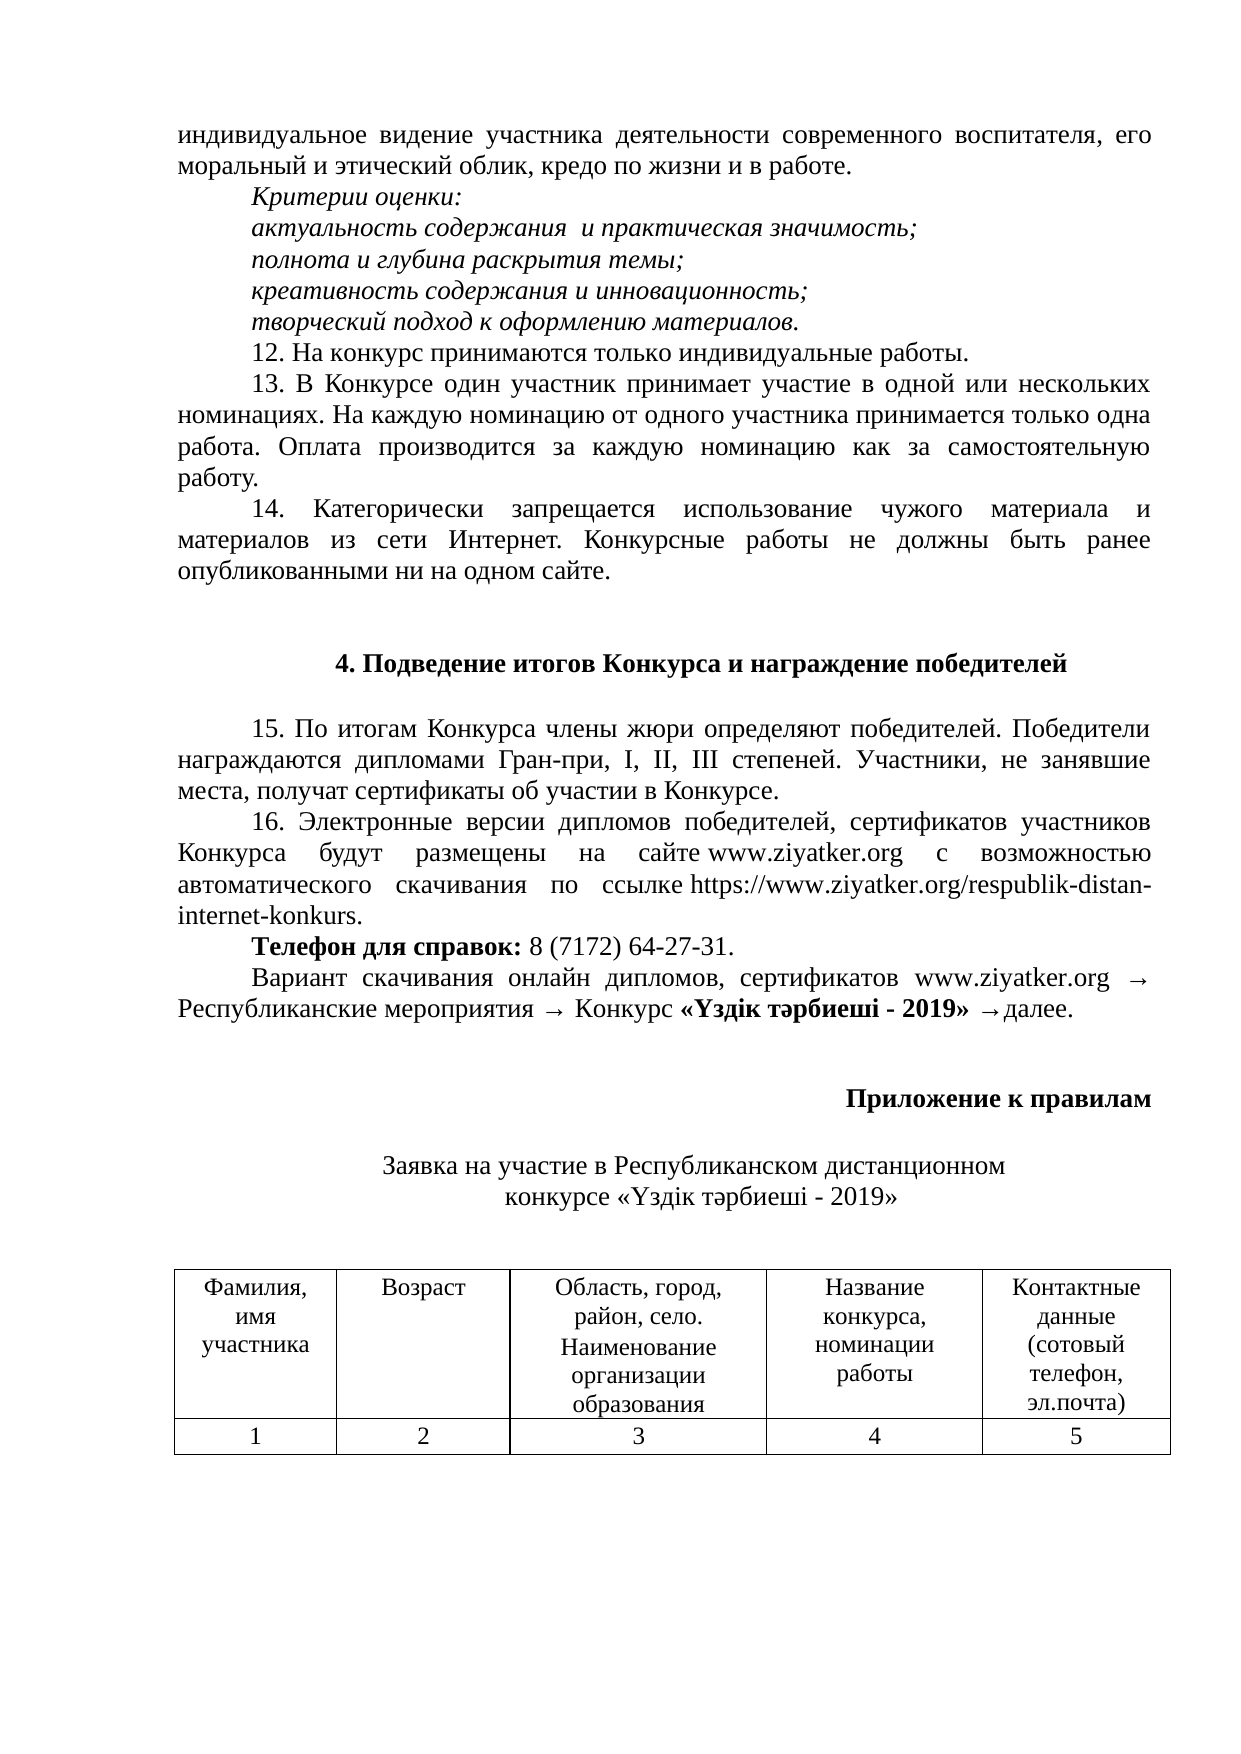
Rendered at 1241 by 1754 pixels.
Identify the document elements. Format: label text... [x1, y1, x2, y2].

table_header Фамилия, имя участника [175, 1270, 336, 1418]
table_cell 4 [767, 1419, 982, 1454]
table_cell 5 [983, 1419, 1170, 1454]
text 15. По итогам Конкурса члены жюри определяют победителей. Победители награждаются дипломами Гран-при, І, ІІ, ІІІ степеней. Участники, не занявшие места, получат сертификаты об участии в Конкурсе. [177, 712, 1152, 805]
text Заявка на участие в Республиканском дистанционном [148, 1149, 1152, 1180]
text Телефон для справок: 8 (7172) 64-27-31. [177, 930, 1152, 961]
table_cell 1 [175, 1419, 336, 1454]
text конкурсе «Үздік тәрбиеші - 2019» [177, 1180, 1152, 1211]
text Приложение к правилам [177, 1083, 1152, 1114]
table_header Название конкурса, номинации работы [767, 1270, 982, 1418]
text 4. Подведение итогов Конкурса и награждение победителей [177, 648, 1152, 679]
table_cell 3 [511, 1419, 766, 1454]
text 14. Категорически запрещается использование чужого материала и материалов из сети Интернет. Конкурсные работы не должны быть ранее опубликованными ни на одном сайте. [177, 492, 1152, 585]
table_cell 2 [337, 1419, 509, 1454]
text полнота и глубина раскрытия темы; [177, 243, 1152, 274]
text Вариант скачивания онлайн дипломов, сертификатов www.ziyatker.org → Республиканские мероприятия → Конкурс «Үздік тәрбиеші - 2019» →далее. [177, 961, 1152, 1023]
table_header Возраст [337, 1270, 509, 1418]
text 12. На конкурс принимаются только индивидуальные работы. [177, 336, 1152, 367]
text 13. В Конкурсе один участник принимает участие в одной или нескольких номинациях. На каждую номинацию от одного участника принимается только одна работа. Оплата производится за каждую номинацию как за самостоятельную работу. [177, 367, 1152, 492]
table_header Область, город, район, село. Наименование организации образования [511, 1270, 766, 1418]
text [177, 118, 1152, 180]
text актуальность содержания и практическая значимость; [177, 212, 1152, 243]
table_header Контактные данные (сотовый телефон, эл.почта) [983, 1270, 1170, 1418]
text креативность содержания и инновационность; [177, 274, 1152, 305]
text творческий подход к оформлению материалов. [177, 305, 1152, 336]
text 16. Электронные версии дипломов победителей, сертификатов участников Конкурса будут размещены на сайте www.ziyatker.org с возможностью автоматического скачивания по ссылке https://www.ziyatker.org/respublik-distan-internet-konkurs. [177, 805, 1152, 930]
text Критерии оценки: [177, 180, 1152, 212]
